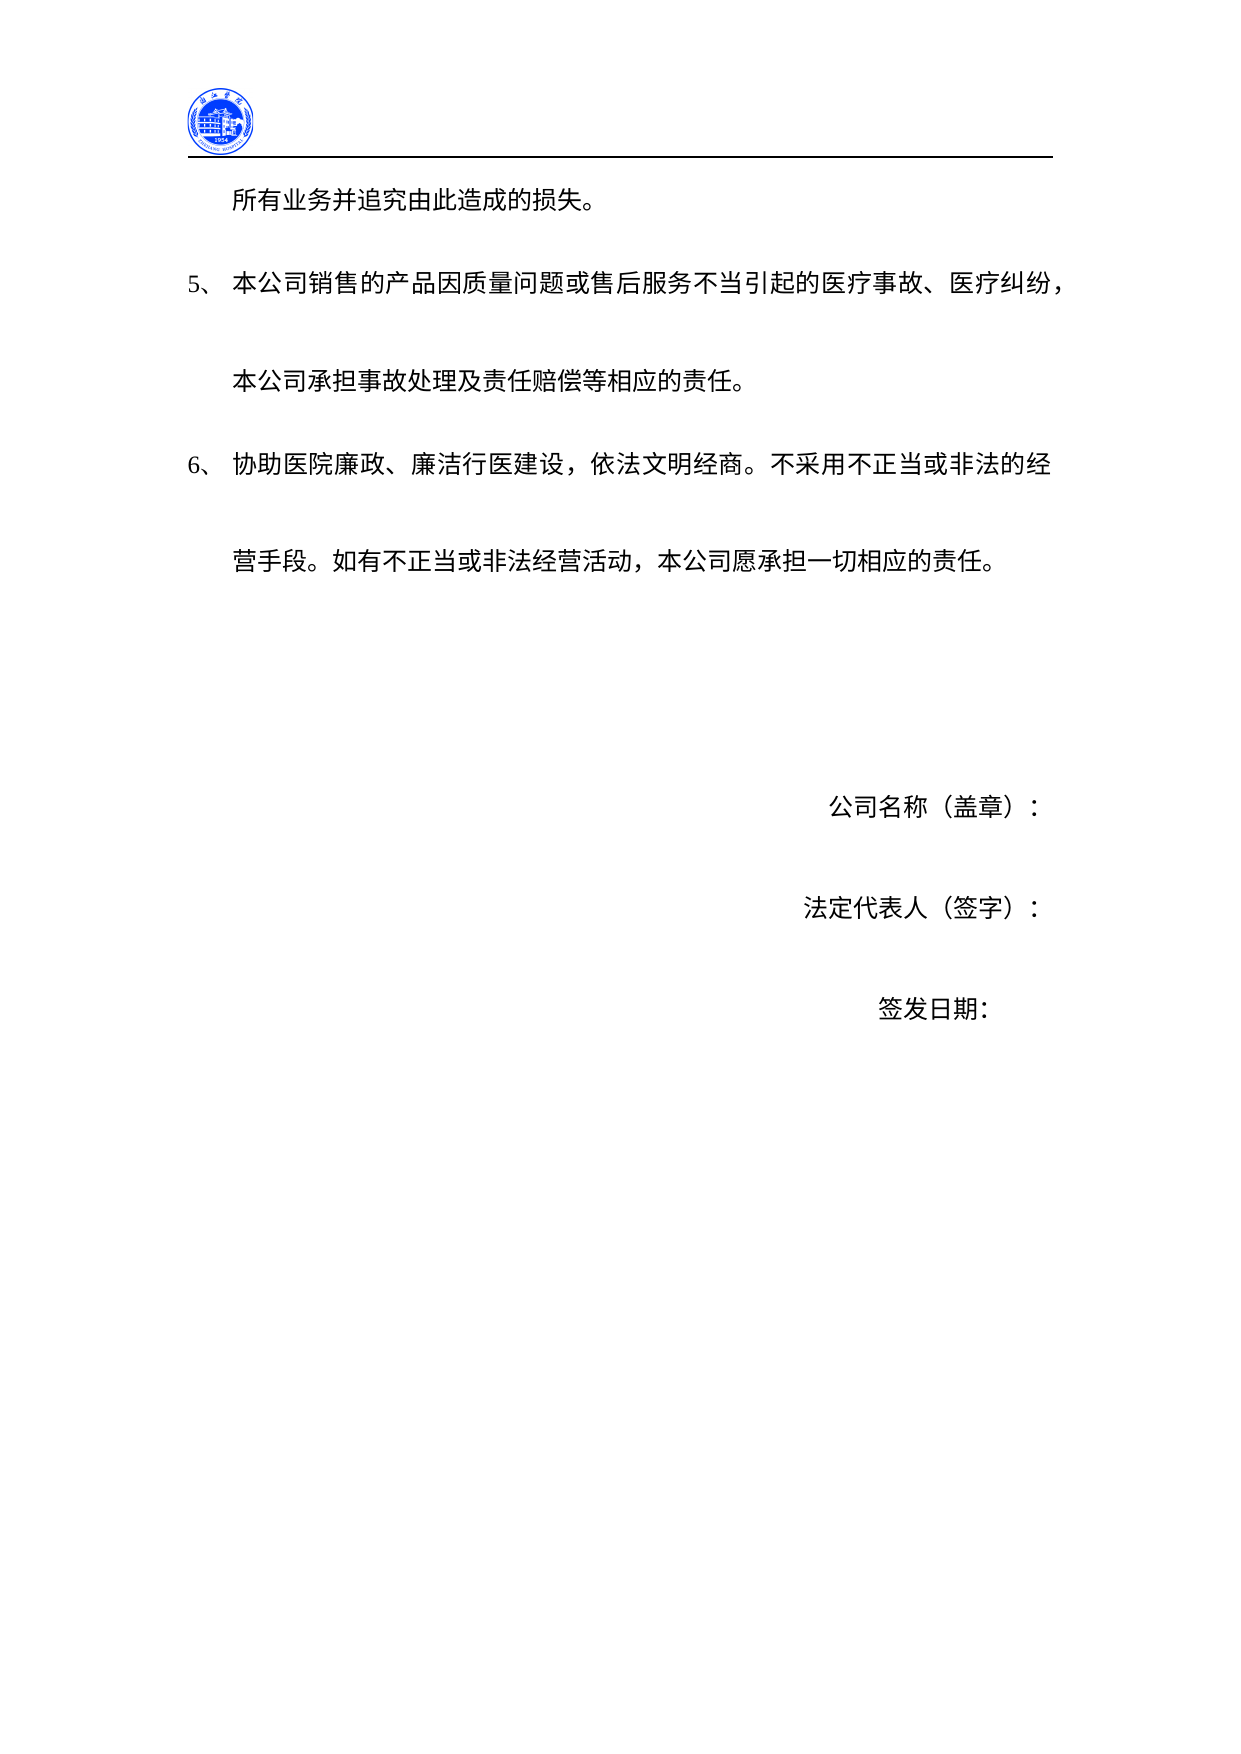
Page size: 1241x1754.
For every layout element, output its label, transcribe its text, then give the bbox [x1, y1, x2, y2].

list 若产品不符合医院需求、外包装破损或存在质量问题，本公司无条件更换或退货。不以任何理由擅自停止产品的供应，否则贵方有权终止与本公司所有业务并追究由此造成的损失。 [187, 166, 1053, 231]
text 签发日期： [187, 975, 1003, 1040]
picture [187, 88, 254, 155]
text 法定代表人（签字）： [187, 874, 1053, 939]
list 本公司销售的产品因质量问题或售后服务不当引起的医疗事故、医疗纠纷，本公司承担事故处理及责任赔偿等相应的责任。 [187, 249, 1053, 412]
list 协助医院廉政、廉洁行医建设，依法文明经商。不采用不正当或非法的经营手段。如有不正当或非法经营活动，本公司愿承担一切相应的责任。 [187, 430, 1053, 592]
text 公司名称（盖章）： [187, 773, 1053, 838]
